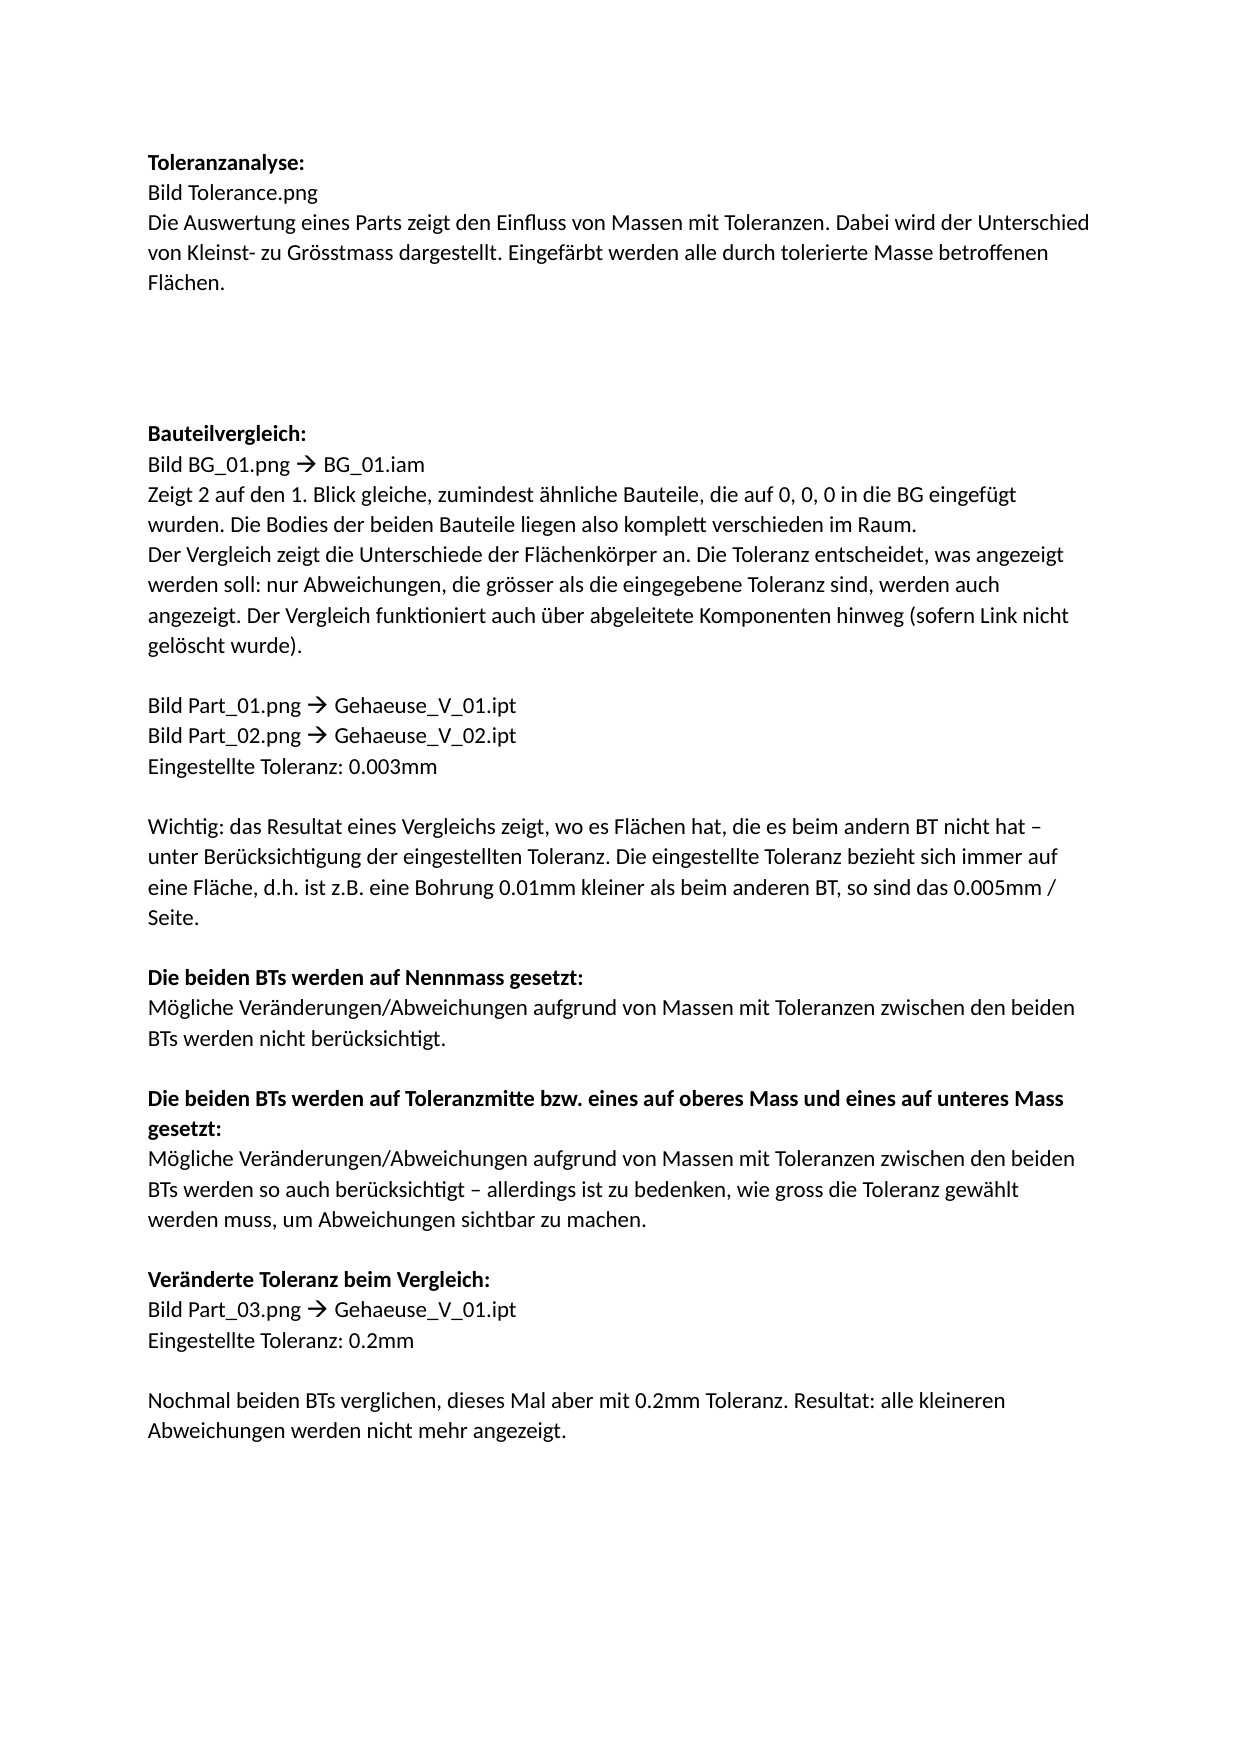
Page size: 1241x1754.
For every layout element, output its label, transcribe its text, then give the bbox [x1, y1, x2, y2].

text Eingestellte Toleranz: 0.003mm [148, 752, 1093, 780]
text Wichtig: das Resultat eines Vergleichs zeigt, wo es Flächen hat, die es beim andern BT nicht hat – unter Berücksichtigung der eingestellten Toleranz. Die eingestellte Toleranz bezieht sich immer auf eine Fläche, d.h. ist z.B. eine Bohrung 0.01mm kleiner als beim anderen BT, so sind das 0.005mm / Seite. [148, 812, 1093, 931]
text Bild Part_03.png Gehaeuse_V_01.ipt [148, 1296, 1093, 1323]
text Bild Part_01.png Gehaeuse_V_01.ipt [148, 691, 1093, 719]
text Bild Part_02.png Gehaeuse_V_02.ipt [148, 722, 1093, 749]
text Die Auswertung eines Parts zeigt den Einfluss von Massen mit Toleranzen. Dabei wird der Unterschied von Kleinst- zu Grösstmass dargestellt. Eingefärbt werden alle durch tolerierte Masse betroffenen Flächen. [148, 208, 1093, 296]
text Der Vergleich zeigt die Unterschiede der Flächenkörper an. Die Toleranz entscheidet, was angezeigt werden soll: nur Abweichungen, die grösser als die eingegebene Toleranz sind, werden auch angezeigt. Der Vergleich funktioniert auch über abgeleitete Komponenten hinweg (sofern Link nicht gelöscht wurde). [148, 540, 1093, 659]
text Nochmal beiden BTs verglichen, dieses Mal aber mit 0.2mm Toleranz. Resultat: alle kleineren Abweichungen werden nicht mehr angezeigt. [148, 1386, 1093, 1444]
text Die beiden BTs werden auf Nennmass gesetzt: [148, 963, 1093, 991]
text Zeigt 2 auf den 1. Blick gleiche, zumindest ähnliche Bauteile, die auf 0, 0, 0 in die BG eingefügt wurden. Die Bodies der beiden Bauteile liegen also komplett verschieden im Raum. [148, 480, 1093, 538]
text Mögliche Veränderungen/Abweichungen aufgrund von Massen mit Toleranzen zwischen den beiden BTs werden so auch berücksichtigt – allerdings ist zu bedenken, wie gross die Toleranz gewählt werden muss, um Abweichungen sichtbar zu machen. [148, 1144, 1093, 1233]
text Toleranzanalyse: [148, 148, 1093, 176]
text Veränderte Toleranz beim Vergleich: [148, 1265, 1093, 1293]
text Eingestellte Toleranz: 0.2mm [148, 1326, 1093, 1354]
text Bild Tolerance.png [148, 178, 1093, 206]
text Bauteilvergleich: [148, 419, 1093, 447]
text Bild BG_01.png BG_01.iam [148, 450, 1093, 478]
text Mögliche Veränderungen/Abweichungen aufgrund von Massen mit Toleranzen zwischen den beiden BTs werden nicht berücksichtigt. [148, 993, 1093, 1052]
text Die beiden BTs werden auf Toleranzmitte bzw. eines auf oberes Mass und eines auf unteres Mass gesetzt: [148, 1084, 1093, 1142]
